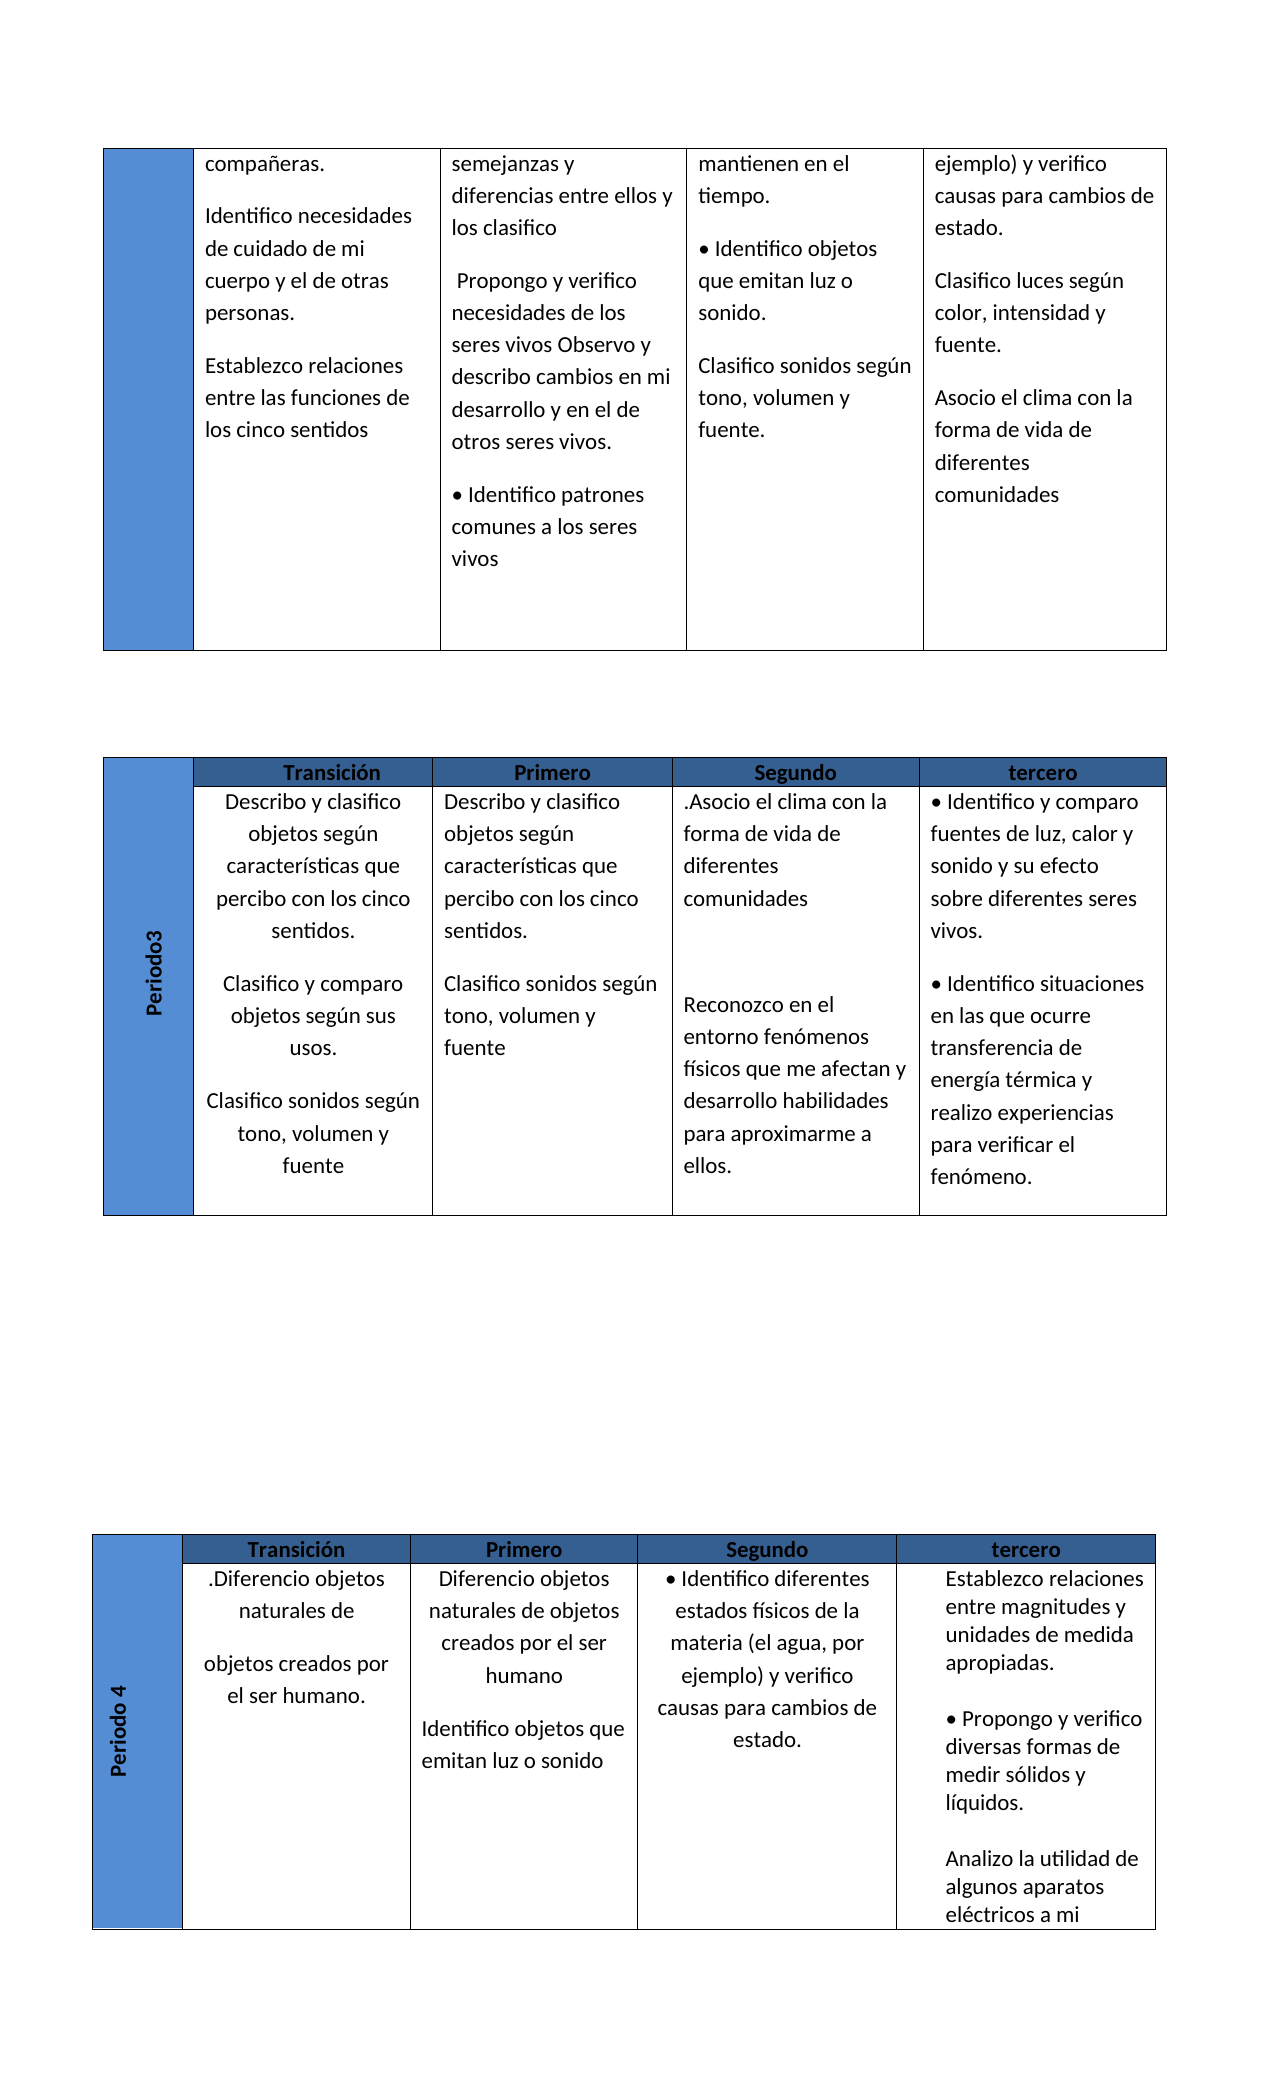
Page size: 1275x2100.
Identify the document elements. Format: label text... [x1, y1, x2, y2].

table_header Segundo [673, 758, 919, 786]
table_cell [687, 149, 923, 650]
table_header Periodo3 [104, 758, 193, 1215]
table_header Primero [411, 1535, 637, 1563]
table_header Segundo [638, 1535, 896, 1563]
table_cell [897, 1564, 1155, 1928]
table_header tercero [920, 758, 1166, 786]
table_header Transición [183, 1535, 410, 1563]
table_header Transición [194, 758, 432, 786]
table_header Periodo 4 [93, 1535, 182, 1928]
table_cell Describo y clasifico objetos según características que percibo con los cinco sentidos. Clasifico y comparo objetos según sus usos. Clasifico sonidos según tono, volumen y fuente [194, 787, 432, 1215]
table_cell .Asocio el clima con la forma de vida de diferentes comunidades Reconozco en el entorno fenómenos físicos que me afectan y desarrollo habilidades para aproximarme a ellos. [673, 787, 919, 1215]
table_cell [638, 1564, 896, 1928]
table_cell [194, 149, 440, 650]
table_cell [924, 149, 1166, 650]
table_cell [411, 1564, 637, 1928]
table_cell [183, 1564, 410, 1928]
table_header tercero [897, 1535, 1155, 1563]
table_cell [441, 149, 686, 650]
table_cell Describo y clasifico objetos según características que percibo con los cinco sentidos. Clasifico sonidos según tono, volumen y fuente [433, 787, 672, 1215]
table_header Primero [433, 758, 672, 786]
table_cell • Identifico y comparo fuentes de luz, calor y sonido y su efecto sobre diferentes seres vivos. • Identifico situaciones en las que ocurre transferencia de energía térmica y realizo experiencias para verificar el fenómeno. [920, 787, 1166, 1215]
